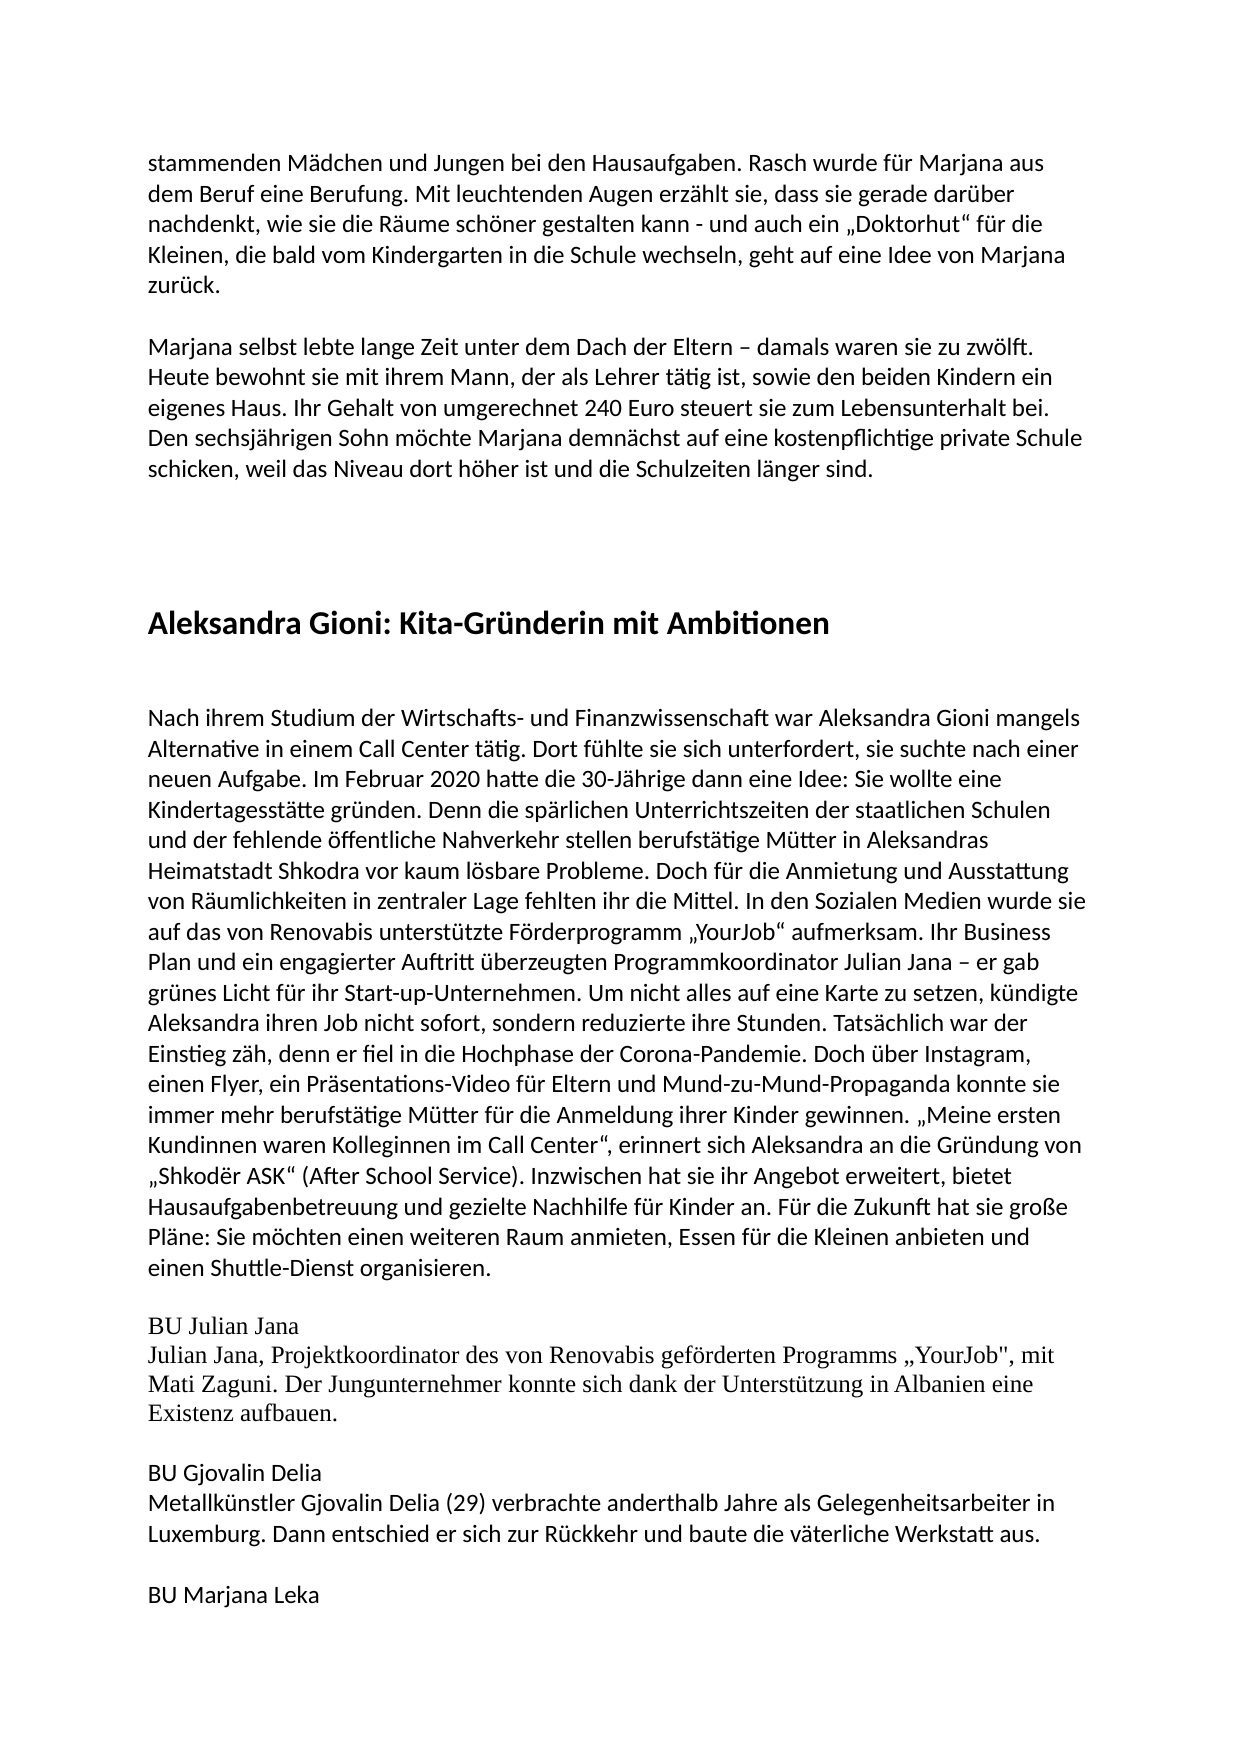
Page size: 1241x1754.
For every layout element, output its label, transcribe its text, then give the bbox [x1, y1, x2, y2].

text BU Marjana Leka [148, 1579, 1093, 1609]
text Aleksandra Gioni: Kita-Gründerin mit Ambitionen [148, 602, 1093, 643]
text Marjana selbst lebte lange Zeit unter dem Dach der Eltern – damals waren sie zu zwölft. Heute bewohnt sie mit ihrem Mann, der als Lehrer tätig ist, sowie den beiden Kindern ein eigenes Haus. Ihr Gehalt von umgerechnet 240 Euro steuert sie zum Lebensunterhalt bei. Den sechsjährigen Sohn möchte Marjana demnächst auf eine kostenpflichtige private Schule schicken, weil das Niveau dort höher ist und die Schulzeiten länger sind. [148, 331, 1093, 483]
text BU Gjovalin Delia [148, 1457, 1093, 1487]
text Metallkünstler Gjovalin Delia (29) verbrachte anderthalb Jahre als Gelegenheitsarbeiter in Luxemburg. Dann entschied er sich zur Rückkehr und baute die väterliche Werkstatt aus. [148, 1487, 1093, 1548]
text BU Julian Jana [148, 1311, 1093, 1340]
text Julian Jana, Projektkoordinator des von Renovabis geförderten Programms „YourJob", mit Mati Zaguni. Der Jungunternehmer konnte sich dank der Unterstützung in Albanien eine Existenz aufbauen. [148, 1340, 1093, 1426]
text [148, 148, 1093, 300]
subtitle Nach ihrem Studium der Wirtschafts- und Finanzwissenschaft war Aleksandra Gioni mangels Alternative in einem Call Center tätig. Dort fühlte sie sich unterfordert, sie suchte nach einer neuen Aufgabe. Im Februar 2020 hatte die 30-Jährige dann eine Idee: Sie wollte eine Kindertagesstätte gründen. Denn die spärlichen Unterrichtszeiten der staatlichen Schulen und der fehlende öffentliche Nahverkehr stellen berufstätige Mütter in Aleksandras Heimatstadt Shkodra vor kaum lösbare Probleme. Doch für die Anmietung und Ausstattung von Räumlichkeiten in zentraler Lage fehlten ihr die Mittel. In den Sozialen Medien wurde sie auf das von Renovabis unterstützte Förderprogramm „YourJob“ aufmerksam. Ihr Business Plan und ein engagierter Auftritt überzeugten Programmkoordinator Julian Jana – er gab grünes Licht für ihr Start-up-Unternehmen. Um nicht alles auf eine Karte zu setzen, kündigte Aleksandra ihren Job nicht sofort, sondern reduzierte ihre Stunden. Tatsächlich war der Einstieg zäh, denn er fiel in die Hochphase der Corona-Pandemie. Doch über Instagram, einen Flyer, ein Präsentations-Video für Eltern und Mund-zu-Mund-Propaganda konnte sie immer mehr berufstätige Mütter für die Anmeldung ihrer Kinder gewinnen. „Meine ersten Kundinnen waren Kolleginnen im Call Center“, erinnert sich Aleksandra an die Gründung von „Shkodër ASK“ (After School Service). Inzwischen hat sie ihr Angebot erweitert, bietet Hausaufgabenbetreuung und gezielte Nachhilfe für Kinder an. Für die Zukunft hat sie große Pläne: Sie möchten einen weiteren Raum anmieten, Essen für die Kleinen anbieten und einen Shuttle-Dienst organisieren. [148, 702, 1093, 1282]
